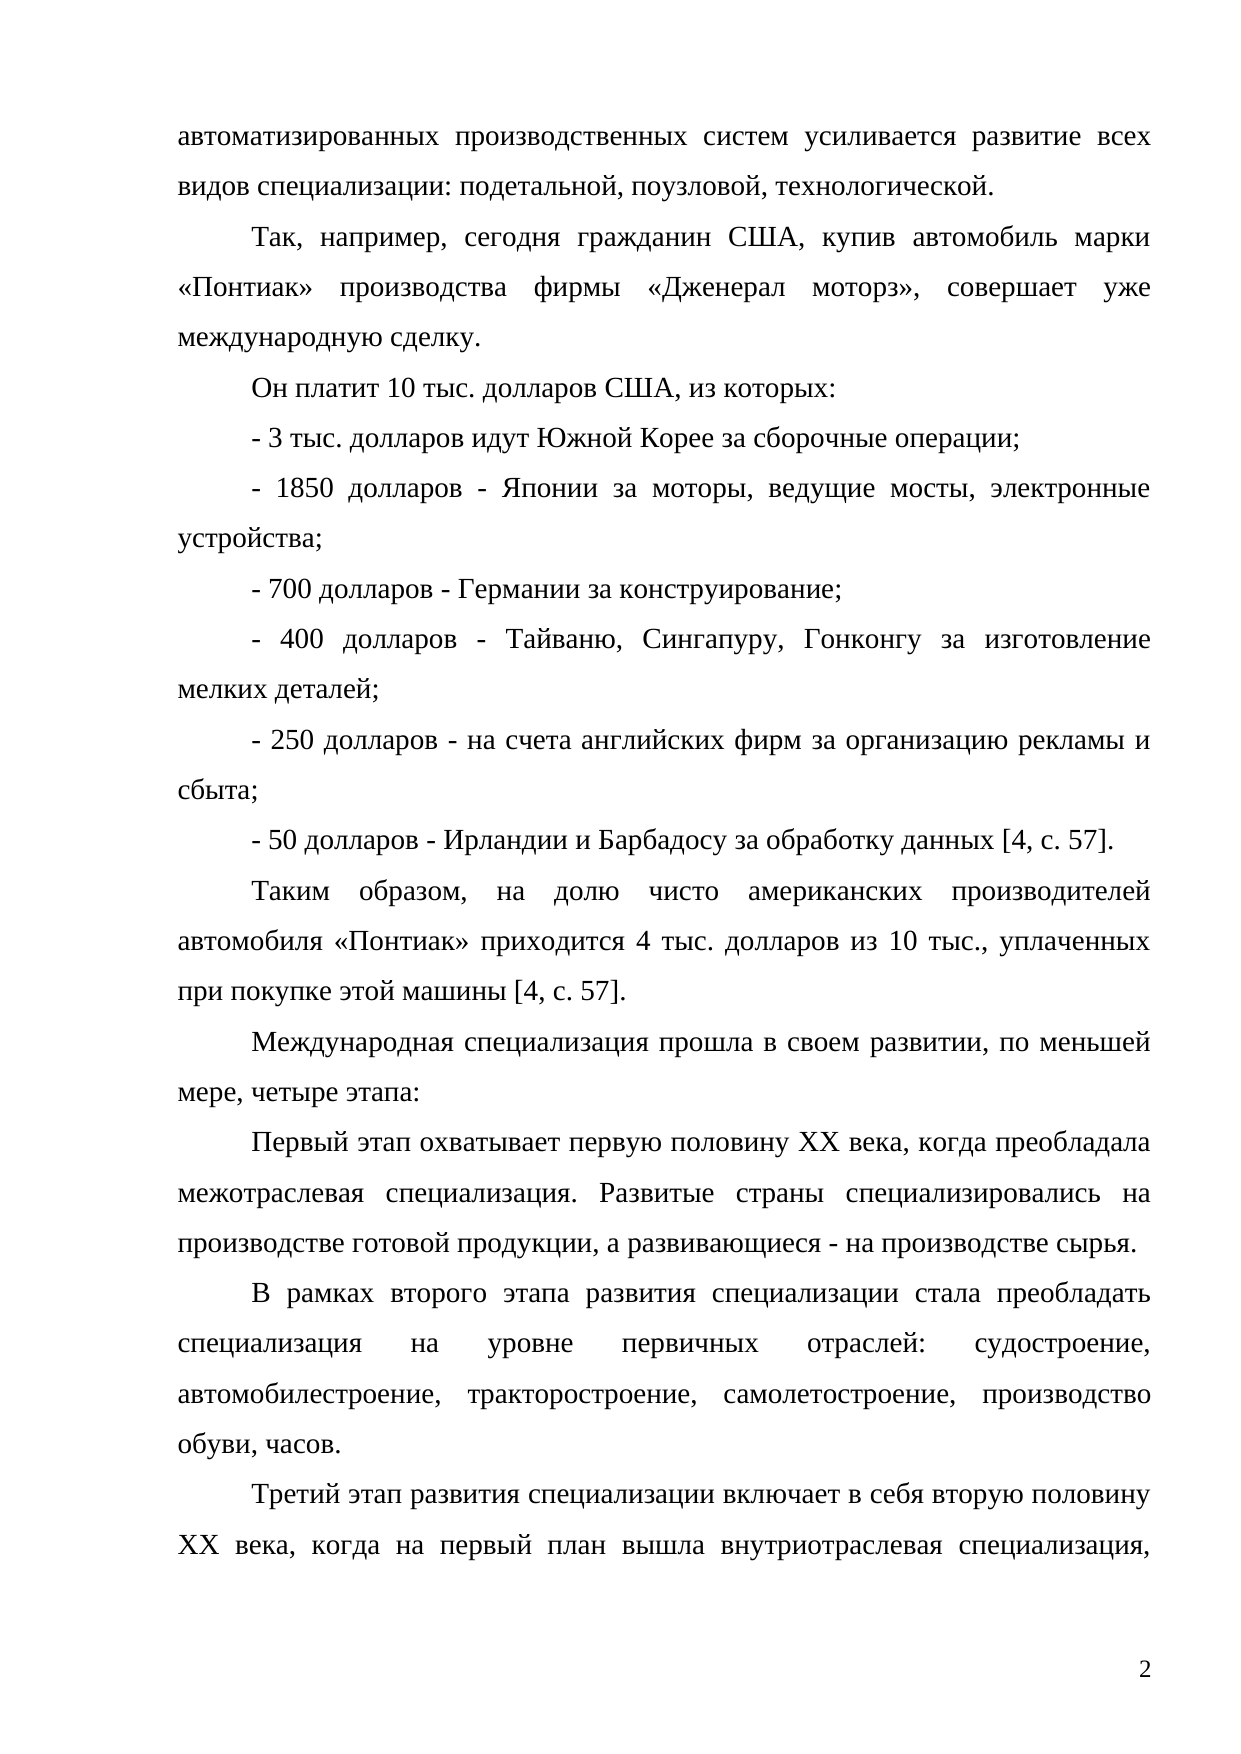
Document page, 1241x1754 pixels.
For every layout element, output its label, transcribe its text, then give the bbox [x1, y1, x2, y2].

text Первый этап охватывает первую половину XX века, когда преобладала межотраслевая специализация. Развитые страны специализировались на производстве готовой продукции, а развивающиеся - на производстве сырья. [177, 1124, 1152, 1258]
text Он платит 10 тыс. долларов США, из которых: [177, 370, 1152, 403]
text - 250 долларов - на счета английских фирм за организацию рекламы и сбыта; [177, 722, 1152, 806]
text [177, 118, 1152, 202]
text - 1850 долларов - Японии за моторы, ведущие мосты, электронные устройства; [177, 470, 1152, 554]
text В рамках второго этапа развития специализации стала преобладать специализация на уровне первичных отраслей: судостроение, автомобилестроение, тракторостроение, самолетостроение, производство обуви, часов. [177, 1275, 1152, 1460]
text - 3 тыс. долларов идут Южной Корее за сборочные операции; [177, 420, 1152, 453]
text - 400 долларов - Тайваню, Сингапуру, Гонконгу за изготовление мелких деталей; [177, 621, 1152, 705]
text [177, 1477, 1152, 1560]
text Таким образом, на долю чисто американских производителей автомобиля «Понтиак» приходится 4 тыс. долларов из 10 тыс., уплаченных при покупке этой машины [4, с. 57]. [177, 873, 1152, 1007]
text - 50 долларов - Ирландии и Барбадосу за обработку данных [4, с. 57]. [177, 822, 1152, 856]
text Так, например, сегодня гражданин США, купив автомобиль марки «Понтиак» производства фирмы «Дженерал моторз», совершает уже международную сделку. [177, 219, 1152, 353]
text Международная специализация прошла в своем развитии, по меньшей мере, четыре этапа: [177, 1024, 1152, 1108]
text - 700 долларов - Германии за конструирование; [177, 571, 1152, 604]
